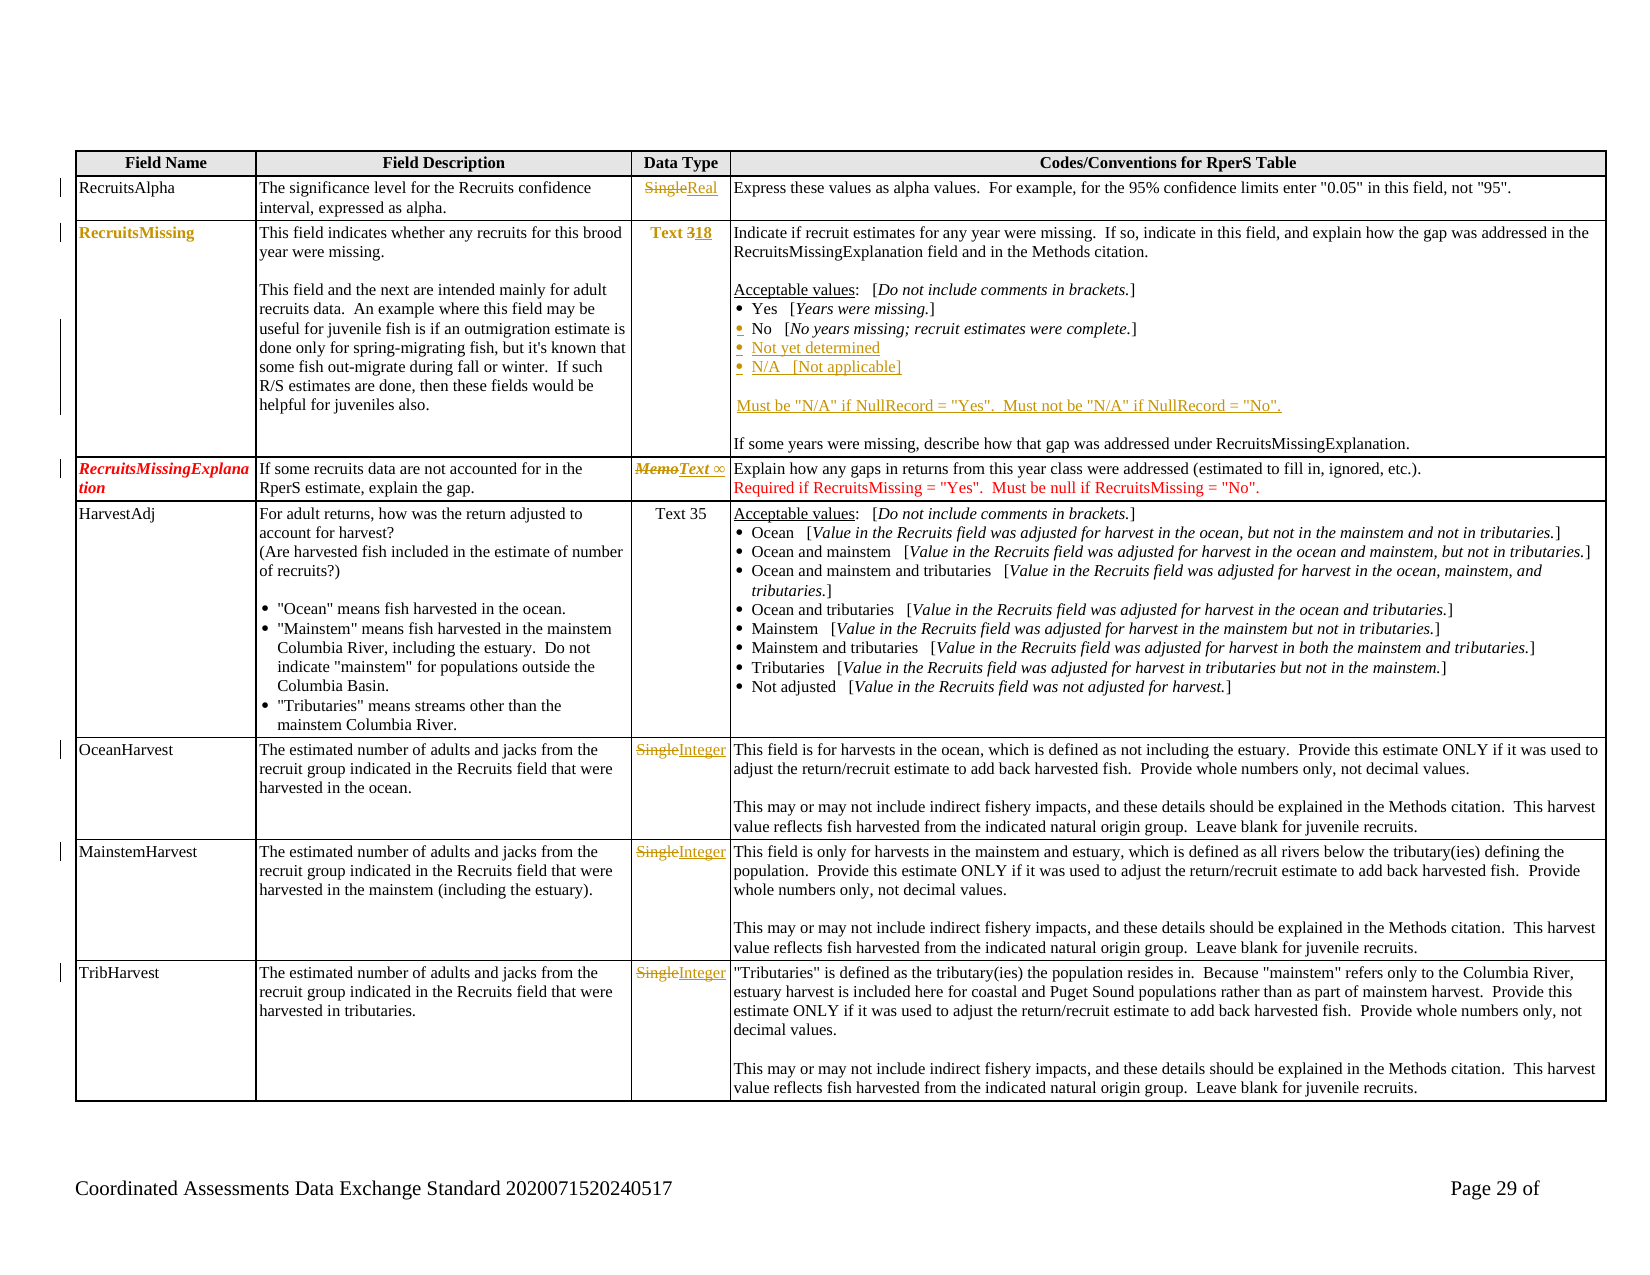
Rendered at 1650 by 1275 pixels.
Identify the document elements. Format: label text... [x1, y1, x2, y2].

table_cell This field indicates whether any recruits for this brood year were missing. This field and the next are intended mainly for adult recruits data. An example where this field may be useful for juvenile fish is if an outmigration estimate is done only for spring-migrating fish, but it's known that some fish out-migrate during fall or winter. If such R/S estimates are done, then these fields would be helpful for juveniles also. [257, 221, 631, 456]
table_cell The estimated number of adults and jacks from the recruit group indicated in the Recruits field that were harvested in the mainstem (including the estuary). [257, 840, 631, 960]
table_cell RecruitsAlpha [77, 177, 255, 219]
table_cell Text 35 [632, 502, 730, 737]
table_cell The estimated number of adults and jacks from the recruit group indicated in the Recruits field that were harvested in tributaries. [257, 961, 631, 1100]
table_cell HarvestAdj [77, 502, 255, 737]
table_cell [632, 840, 730, 960]
table_header Codes/Conventions for RperS Table [731, 152, 1605, 175]
table_cell [632, 738, 730, 839]
table_cell Express these values as alpha values. For example, for the 95% confidence limits enter "0.05" in this field, not "95". [731, 177, 1605, 219]
table_cell The estimated number of adults and jacks from the recruit group indicated in the Recruits field that were harvested in the ocean. [257, 738, 631, 839]
table_cell Explain how any gaps in returns from this year class were addressed (estimated to fill in, ignored, etc.). Required if RecruitsMissing = "Yes". Must be null if RecruitsMissing = "No". [731, 458, 1605, 500]
table_cell This field is for harvests in the ocean, which is defined as not including the estuary. Provide this estimate ONLY if it was used to adjust the return/recruit estimate to add back harvested fish. Provide whole numbers only, not decimal values. This may or may not include indirect fishery impacts, and these details should be explained in the Methods citation. This harvest value reflects fish harvested from the indicated natural origin group. Leave blank for juvenile recruits. [731, 738, 1605, 839]
table_cell The significance level for the Recruits confidence interval, expressed as alpha. [257, 177, 631, 219]
table_cell RecruitsMissing [77, 221, 255, 456]
table_cell If some recruits data are not accounted for in the RperS estimate, explain the gap. [257, 458, 631, 500]
table_cell RecruitsMissingExplanation [77, 458, 255, 500]
table_cell Acceptable values: [Do not include comments in brackets.] Ocean [Value in the Recruits field was adjusted for harvest in the ocean, but not in the mainstem and not in tributaries.] Ocean and mainstem [Value in the Recruits field was adjusted for harvest in the ocean and mainstem, but not in tributaries.] Ocean and mainstem and tributaries [Value in the Recruits field was adjusted for harvest in the ocean, mainstem, and tributaries.] Ocean and tributaries [Value in the Recruits field was adjusted for harvest in the ocean and tributaries.] Mainstem [Value in the Recruits field was adjusted for harvest in the mainstem but not in tributaries.] Mainstem and tributaries [Value in the Recruits field was adjusted for harvest in both the mainstem and tributaries.] Tributaries [Value in the Recruits field was adjusted for harvest in tributaries but not in the mainstem.] Not adjusted [Value in the Recruits field was not adjusted for harvest.] [731, 502, 1605, 737]
table_cell [632, 961, 730, 1100]
table_header Field Name [77, 152, 255, 175]
table_cell [632, 177, 730, 219]
table_cell OceanHarvest [77, 738, 255, 839]
table_cell [632, 458, 730, 500]
table_cell "Tributaries" is defined as the tributary(ies) the population resides in. Because "mainstem" refers only to the Columbia River, estuary harvest is included here for coastal and Puget Sound populations rather than as part of mainstem harvest. Provide this estimate ONLY if it was used to adjust the return/recruit estimate to add back harvested fish. Provide whole numbers only, not decimal values. This may or may not include indirect fishery impacts, and these details should be explained in the Methods citation. This harvest value reflects fish harvested from the indicated natural origin group. Leave blank for juvenile recruits. [731, 961, 1605, 1100]
table_header Data Type [632, 152, 730, 175]
table_header Field Description [257, 152, 631, 175]
table_cell MainstemHarvest [77, 840, 255, 960]
table_cell Indicate if recruit estimates for any year were missing. If so, indicate in this field, and explain how the gap was addressed in the RecruitsMissingExplanation field and in the Methods citation. Acceptable values: [Do not include comments in brackets.] Yes [Years were missing.] No [No years missing; recruit estimates were complete.] If some years were missing, describe how that gap was addressed under RecruitsMissingExplanation. [731, 221, 1605, 456]
table_cell For adult returns, how was the return adjusted to account for harvest? (Are harvested fish included in the estimate of number of recruits?) "Ocean" means fish harvested in the ocean. "Mainstem" means fish harvested in the mainstem Columbia River, including the estuary. Do not indicate "mainstem" for populations outside the Columbia Basin. "Tributaries" means streams other than the mainstem Columbia River. [257, 502, 631, 737]
table_cell This field is only for harvests in the mainstem and estuary, which is defined as all rivers below the tributary(ies) defining the population. Provide this estimate ONLY if it was used to adjust the return/recruit estimate to add back harvested fish. Provide whole numbers only, not decimal values. This may or may not include indirect fishery impacts, and these details should be explained in the Methods citation. This harvest value reflects fish harvested from the indicated natural origin group. Leave blank for juvenile recruits. [731, 840, 1605, 960]
table_cell TribHarvest [77, 961, 255, 1100]
table_cell Text [632, 221, 730, 456]
